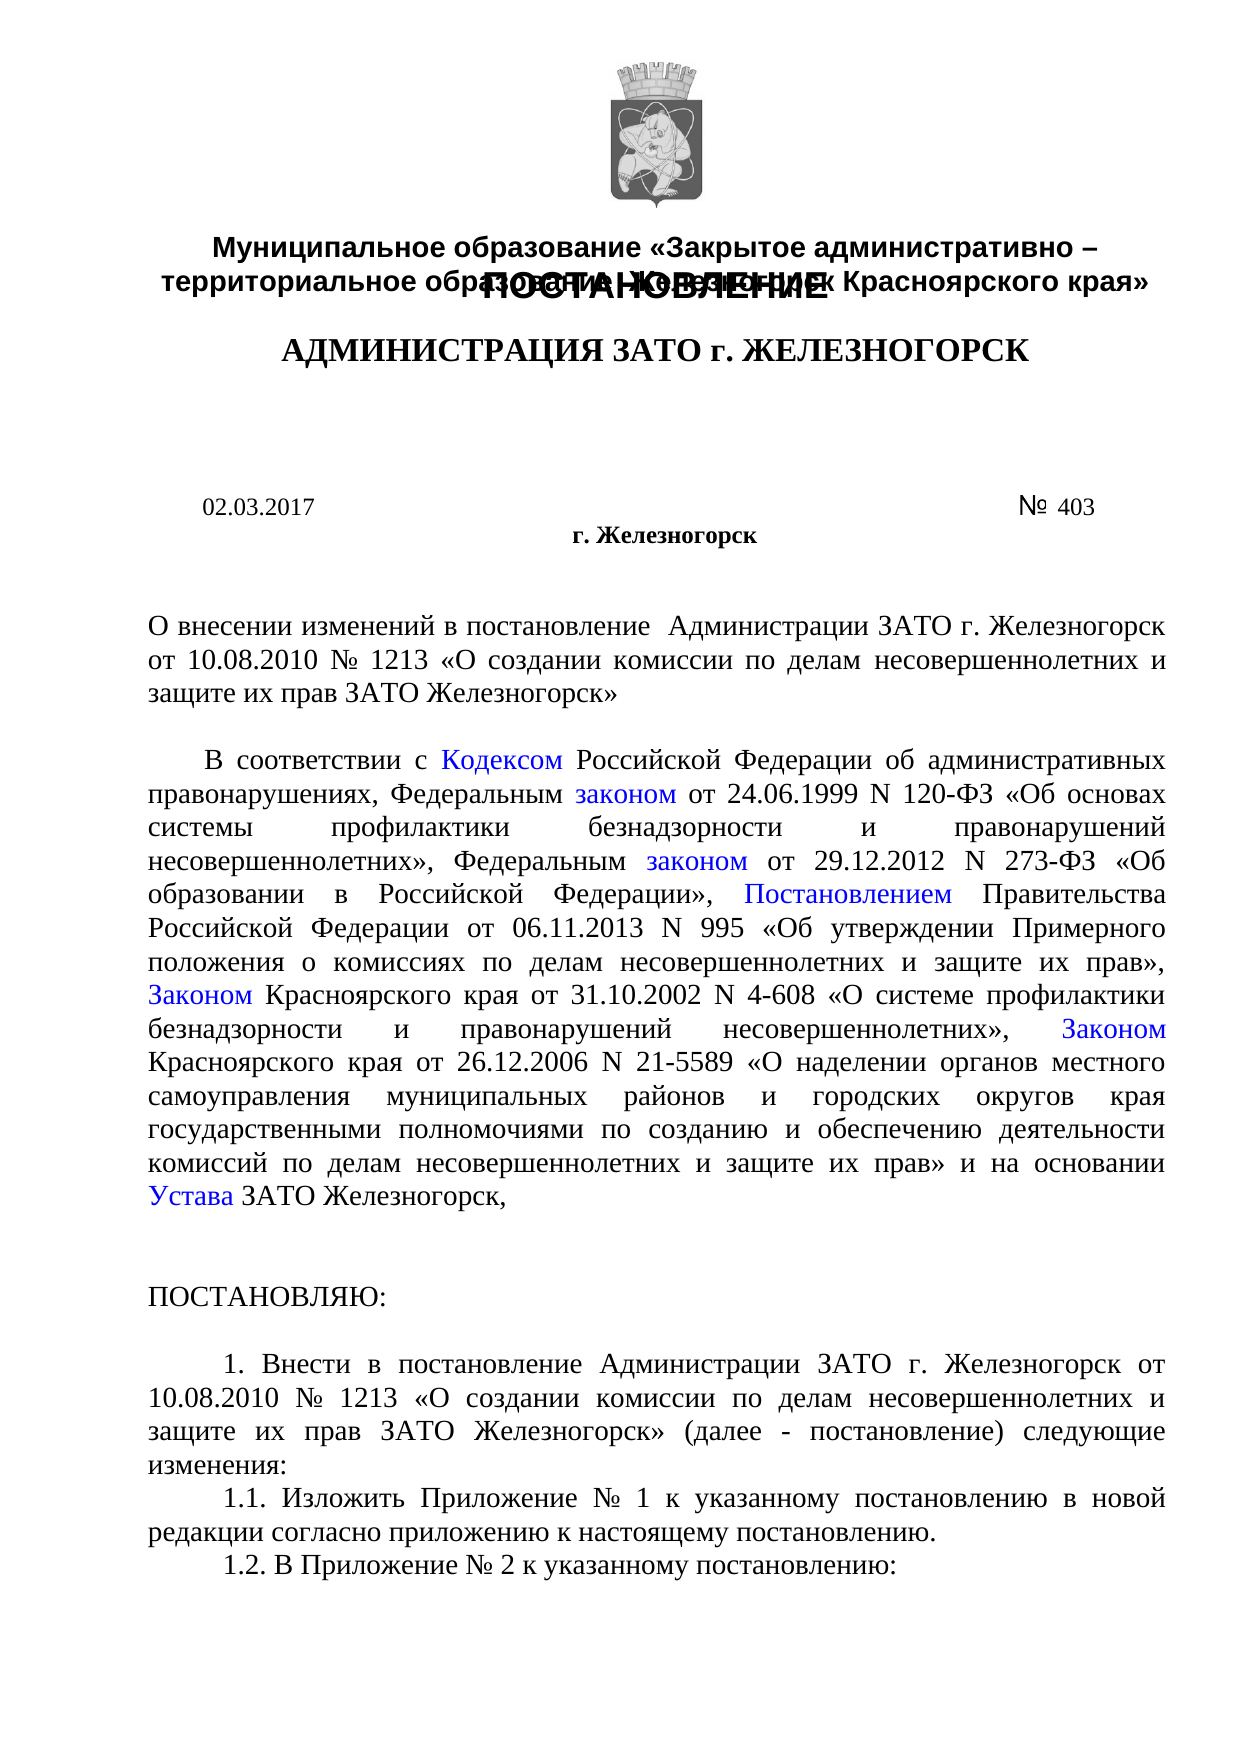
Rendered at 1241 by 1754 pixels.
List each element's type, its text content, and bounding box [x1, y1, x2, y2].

subtitle О внесении изменений в постановление Администрации ЗАТО г. Железногорск от 10.08.2010 № 1213 «О создании комиссии по делам несовершеннолетних и защите их прав ЗАТО Железногорск» [148, 608, 1166, 709]
text 1. Внести в постановление Администрации ЗАТО г. Железногорск от 10.08.2010 № 1213 «О создании комиссии по делам несовершеннолетних и защите их прав ЗАТО Железногорск» (далее - постановление) следующие изменения: [148, 1346, 1166, 1480]
text В соответствии с Кодексом Российской Федерации об административных правонарушениях, Федеральным законом от 24.06.1999 N 120-ФЗ «Об основах системы профилактики безнадзорности и правонарушений несовершеннолетних», Федеральным законом от 29.12.2012 N 273-ФЗ «Об образовании в Российской Федерации», Постановлением Правительства Российской Федерации от 06.11.2013 N 995 «Об утверждении Примерного положения о комиссиях по делам несовершеннолетних и защите их прав», Законом Красноярского края от 31.10.2002 N 4-608 «О системе профилактики безнадзорности и правонарушений несовершеннолетних», Законом Красноярского края от 26.12.2006 N 21-5589 «О наделении органов местного самоуправления муниципальных районов и городских округов края государственными полномочиями по созданию и обеспечению деятельности комиссий по делам несовершеннолетних и защите их прав» и на основании Устава ЗАТО Железногорск, [148, 742, 1166, 1212]
text г. Железногорск [145, 520, 1184, 549]
text 1.2. В Приложение № 2 к указанному постановлению: [148, 1547, 1166, 1581]
text ПОСТАНОВЛЕНИЕ [140, 264, 1171, 307]
subtitle АДМИНИСТРАЦИЯ ЗАТО г. ЖЕЛЕЗНОГОРСК [140, 331, 1171, 369]
text 02.03.2017 403 [145, 492, 1184, 520]
text 1.1. Изложить Приложение № 1 к указанному постановлению в новой редакции согласно приложению к настоящему постановлению. [148, 1480, 1166, 1547]
subtitle ПОСТАНОВЛЯЮ: [148, 1279, 1166, 1313]
text Муниципальное образование «Закрытое административно – территориальное образование Железногорск Красноярского края» [140, 230, 1171, 264]
